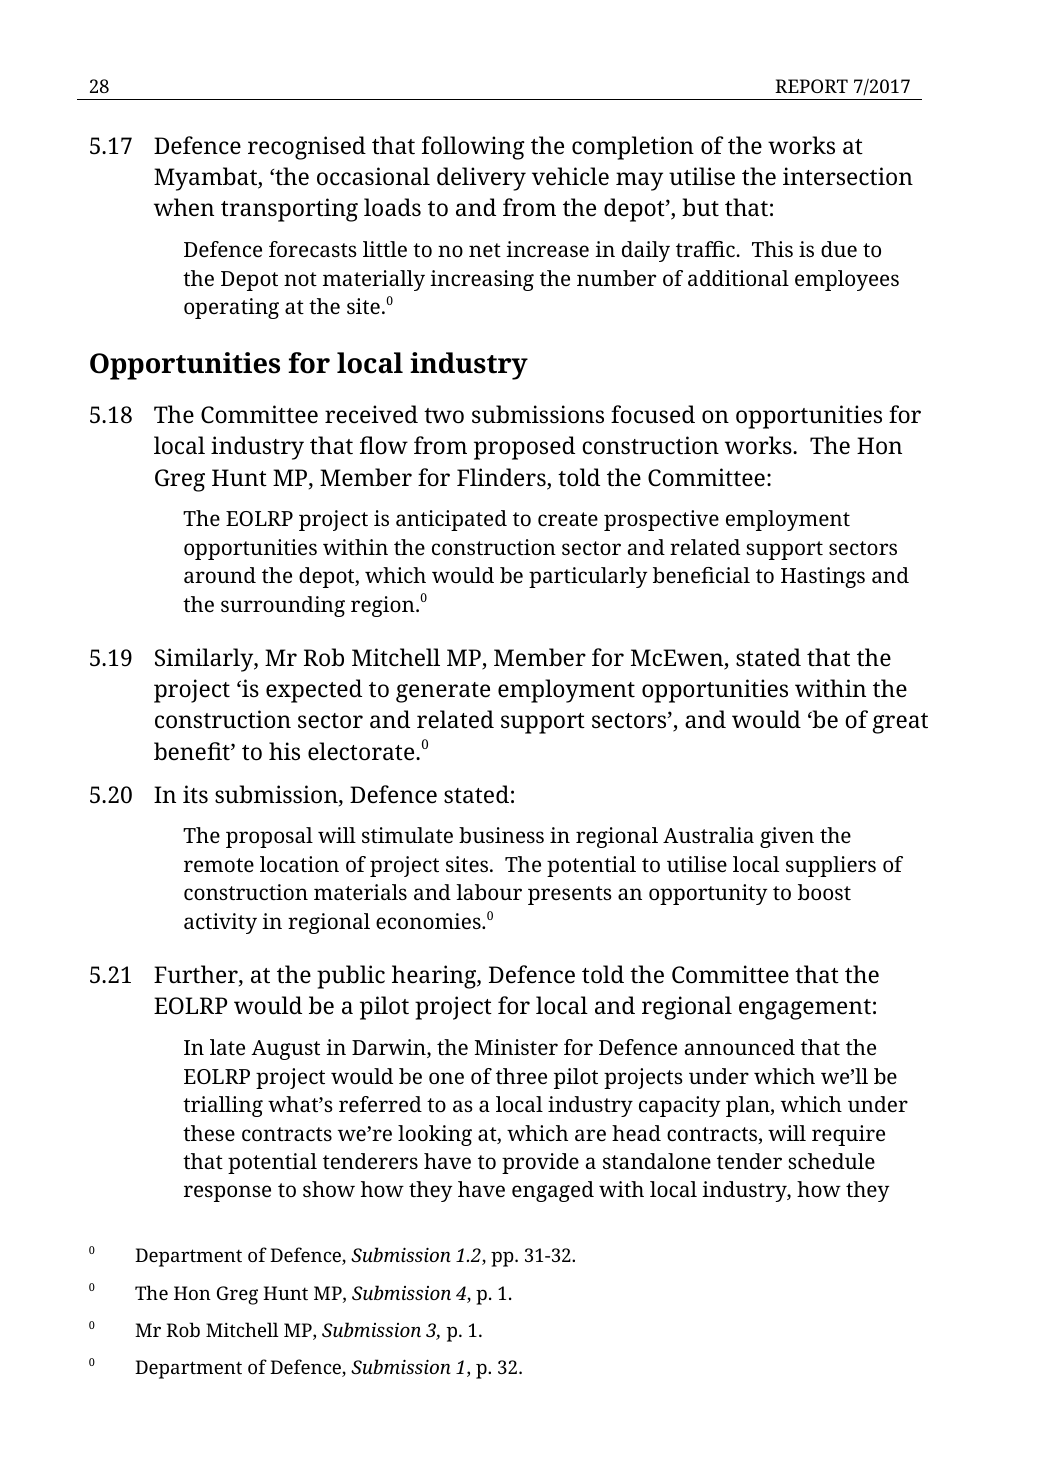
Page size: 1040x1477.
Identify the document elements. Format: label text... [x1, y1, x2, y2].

text The EOLRP project is anticipated to create prospective employment opportunities within the construction sector and related support sectors around the depot, which would be particularly beneficial to Hastings and the surrounding region. [183, 504, 909, 618]
text 5.18 The Committee received two submissions focused on opportunities for local industry that flow from proposed construction works. The Hon Greg Hunt MP, Member for Flinders, told the Committee: [88, 399, 933, 493]
text 5.20 In its submission, Defence stated: [88, 779, 933, 810]
subtitle Opportunities for local industry [88, 344, 933, 381]
text 5.21 Further, at the public hearing, Defence told the Committee that the EOLRP would be a pilot project for local and regional engagement: [88, 959, 933, 1022]
text Defence forecasts little to no net increase in daily traffic. This is due to the Depot not materially increasing the number of additional employees operating at the site. [183, 235, 909, 321]
text The proposal will stimulate business in regional Australia given the remote location of project sites. The potential to utilise local suppliers of construction materials and labour presents an opportunity to boost activity in regional economies. [183, 822, 909, 935]
text 5.19 Similarly, Mr Rob Mitchell MP, Member for McEwen, stated that the project ‘is expected to generate employment opportunities within the construction sector and related support sectors’, and would ‘be of great benefit’ to his electorate. [88, 642, 933, 767]
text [183, 1033, 909, 1204]
text 5.17 Defence recognised that following the completion of the works at Myambat, ‘the occasional delivery vehicle may utilise the intersection when transporting loads to and from the depot’, but that: [88, 130, 933, 224]
